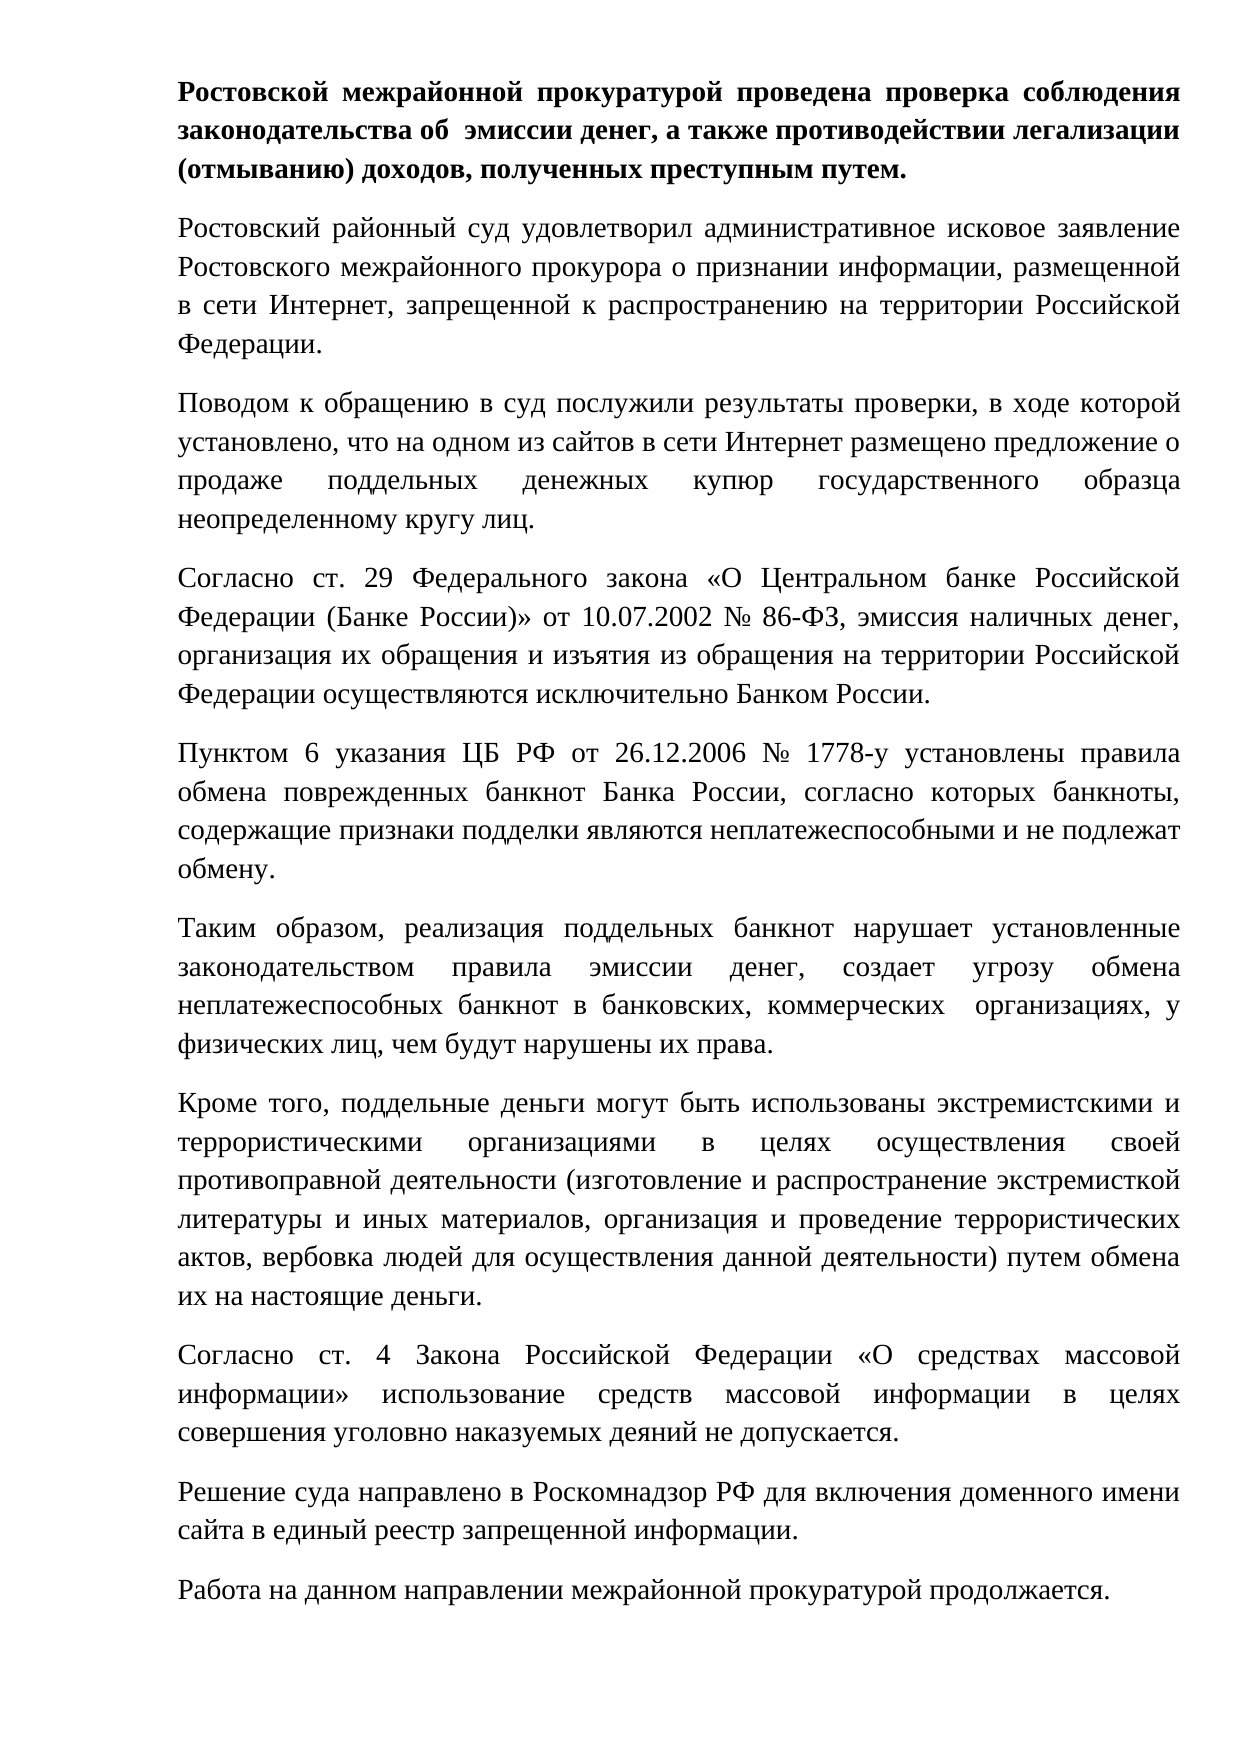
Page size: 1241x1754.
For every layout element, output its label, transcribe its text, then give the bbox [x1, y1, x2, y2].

text Пунктом 6 указания ЦБ РФ от 26.12.2006 № 1778-у установлены правила обмена поврежденных банкнот Банка России, согласно которых банкноты, содержащие признаки подделки являются неплатежеспособными и не подлежат обмену. [177, 735, 1181, 884]
text Ростовской межрайонной прокуратурой проведена проверка соблюдения законодательства об эмиссии денег, а также противодействии легализации (отмыванию) доходов, полученных преступным путем. [177, 74, 1181, 184]
text Согласно ст. 4 Закона Российской Федерации «О средствах массовой информации» использование средств массовой информации в целях совершения уголовно наказуемых деяний не допускается. [177, 1337, 1181, 1448]
text Ростовский районный суд удовлетворил административное исковое заявление Ростовского межрайонного прокурора о признании информации, размещенной в сети Интернет, запрещенной к распространению на территории Российской Федерации. [177, 210, 1181, 359]
text Таким образом, реализация поддельных банкнот нарушает установленные законодательством правила эмиссии денег, создает угрозу обмена неплатежеспособных банкнот в банковских, коммерческих организациях, у физических лиц, чем будут нарушены их права. [177, 910, 1181, 1059]
text Решение суда направлено в Роскомнадзор РФ для включения доменного имени сайта в единый реестр запрещенной информации. [177, 1474, 1181, 1546]
text Работа на данном направлении межрайонной прокуратурой продолжается. [177, 1572, 1181, 1605]
text Кроме того, поддельные деньги могут быть использованы экстремистскими и террористическими организациями в целях осуществления своей противоправной деятельности (изготовление и распространение экстремисткой литературы и иных материалов, организация и проведение террористических актов, вербовка людей для осуществления данной деятельности) путем обмена их на настоящие деньги. [177, 1085, 1181, 1312]
text Согласно ст. 29 Федерального закона «О Центральном банке Российской Федерации (Банке России)» от 10.07.2002 № 86-ФЗ, эмиссия наличных денег, организация их обращения и изъятия из обращения на территории Российской Федерации осуществляются исключительно Банком России. [177, 560, 1181, 709]
text Поводом к обращению в суд послужили результаты проверки, в ходе которой установлено, что на одном из сайтов в сети Интернет размещено предложение о продаже поддельных денежных купюр государственного образца неопределенному кругу лиц. [177, 385, 1181, 534]
